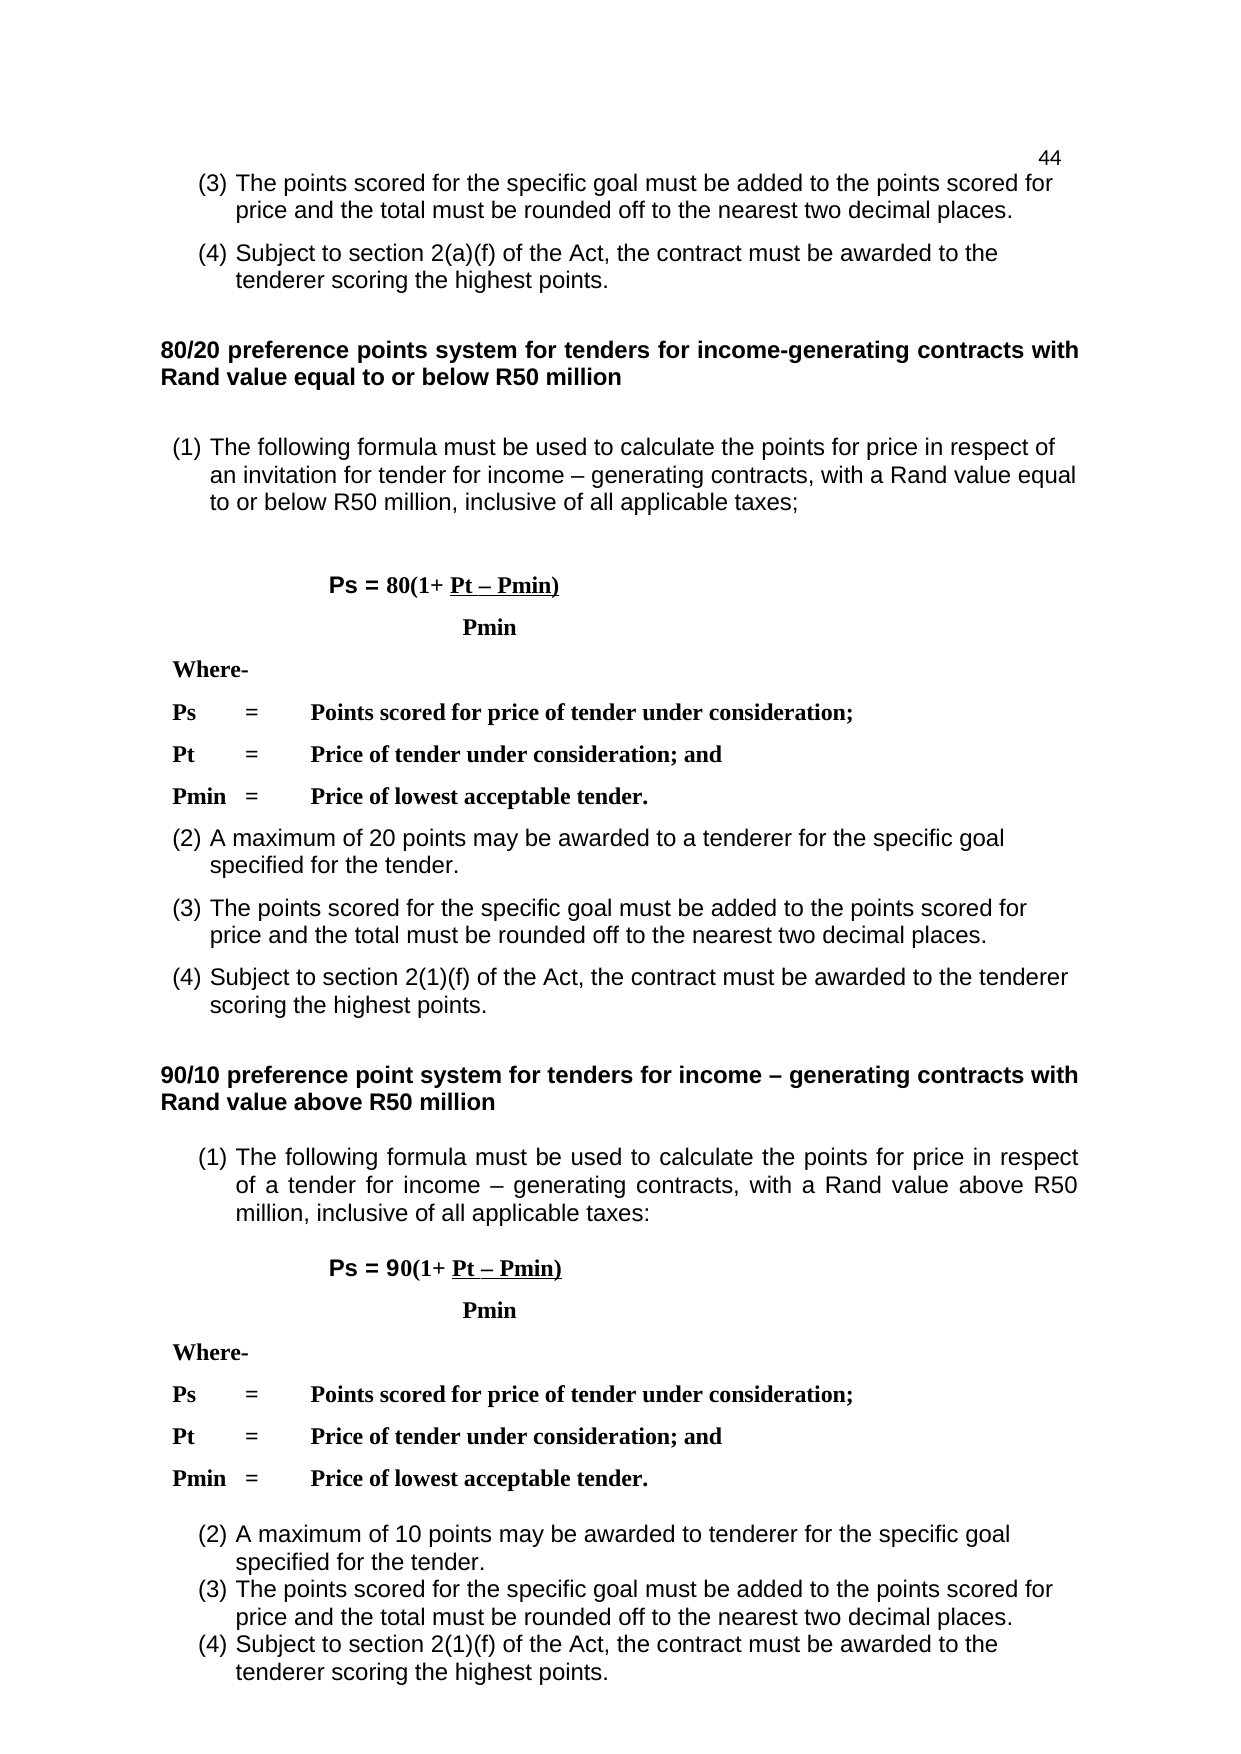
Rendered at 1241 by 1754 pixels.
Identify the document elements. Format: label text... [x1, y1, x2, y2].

list The following formula must be used to calculate the points for price in respect of a tender for income – generating contracts, with a Rand value above R50 million, inclusive of all applicable taxes: [198, 1143, 1080, 1226]
text 90/10 preference point system for tenders for income – generating contracts with Rand value above R50 million [160, 1061, 1080, 1116]
text Pt = Price of tender under consideration; and [172, 1422, 1080, 1450]
list Subject to section 2(a)(f) of the Act, the contract must be awarded to the tenderer scoring the highest points. [198, 238, 1080, 294]
text Pmin = Price of lowest acceptable tender. [172, 1464, 1080, 1492]
text Where- [172, 656, 1080, 683]
text Pmin = Price of lowest acceptable tender. [172, 782, 1080, 809]
list The points scored for the specific goal must be added to the points scored for price and the total must be rounded off to the nearest two decimal places. [198, 1575, 1080, 1630]
list Subject to section 2(1)(f) of the Act, the contract must be awarded to the tenderer scoring the highest points. [172, 963, 1080, 1018]
text Ps = Points scored for price of tender under consideration; [172, 1380, 1080, 1408]
text Pmin [462, 613, 1080, 641]
text Ps = Points scored for price of tender under consideration; [172, 698, 1080, 725]
text Pmin [462, 1296, 1080, 1324]
text 80/20 preference points system for tenders for income-generating contracts with Rand value equal to or below R50 million [160, 336, 1080, 391]
list The points scored for the specific goal must be added to the points scored for price and the total must be rounded off to the nearest two decimal places. [172, 893, 1080, 949]
list A maximum of 10 points may be awarded to tenderer for the specific goal specified for the tender. [198, 1520, 1080, 1575]
list Subject to section 2(1)(f) of the Act, the contract must be awarded to the tenderer scoring the highest points. [198, 1630, 1080, 1686]
list A maximum of 20 points may be awarded to a tenderer for the specific goal specified for the tender. [172, 824, 1080, 879]
text Pt = Price of tender under consideration; and [172, 740, 1080, 767]
list The following formula must be used to calculate the points for price in respect of an invitation for tender for income – generating contracts, with a Rand value equal to or below R50 million, inclusive of all applicable taxes; [172, 433, 1080, 516]
text Where- [172, 1338, 1080, 1366]
list The points scored for the specific goal must be added to the points scored for price and the total must be rounded off to the nearest two decimal places. [198, 169, 1080, 224]
text Ps = 80(1+ Pt – Pmin) [328, 571, 1080, 599]
text Ps = 90(1+ Pt – Pmin) [328, 1254, 1080, 1282]
